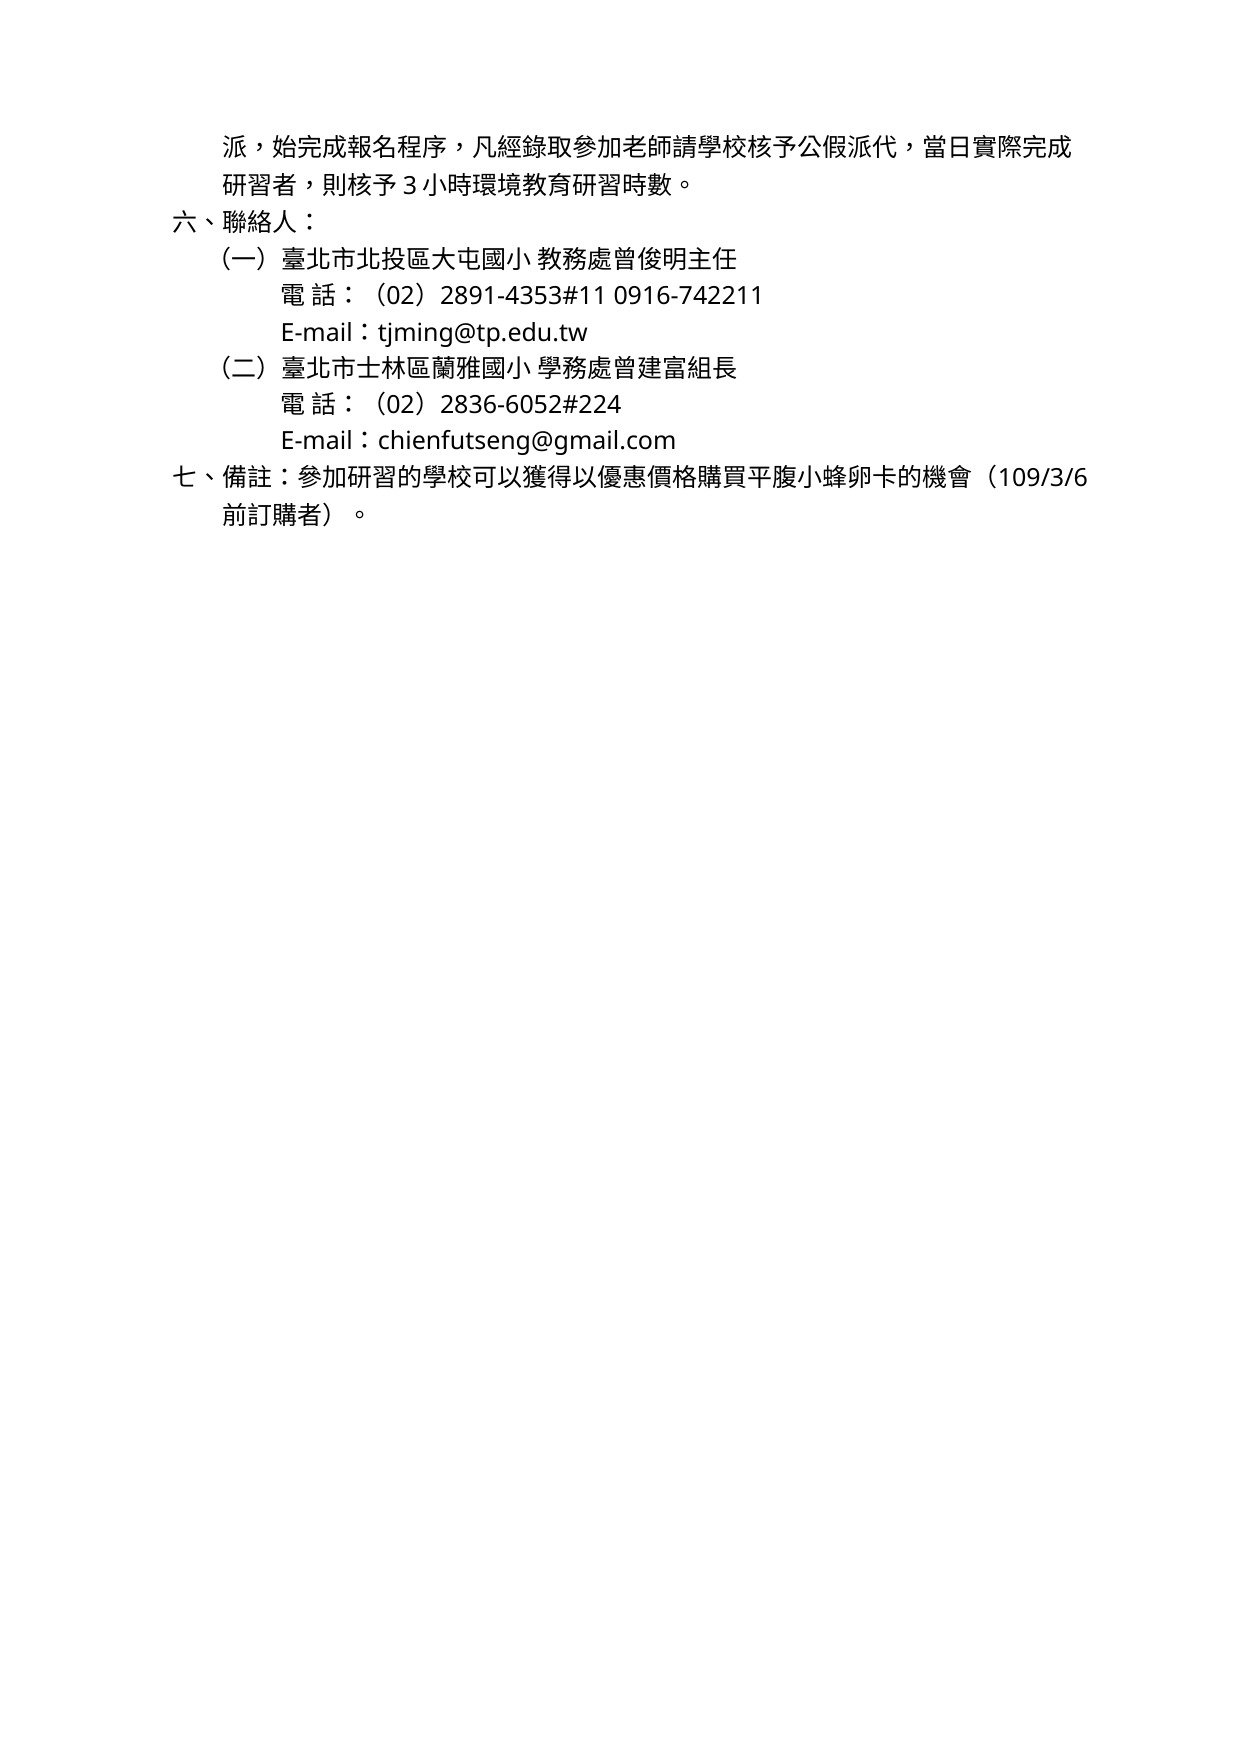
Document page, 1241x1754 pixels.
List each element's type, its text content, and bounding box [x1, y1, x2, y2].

text 七、備註：參加研習的學校可以獲得以優惠價格購買平腹小蜂卵卡的機會（109/3/6前訂購者）。 [173, 457, 1092, 532]
text E-mail：tjming@tp.edu.tw [280, 312, 1092, 348]
text E-mail：chienfutseng@gmail.com [280, 421, 1092, 457]
text 電 話：（02）2836-6052#224 [280, 384, 1092, 421]
text 電 話：（02）2891-4353#11 0916-742211 [280, 276, 1092, 312]
text （一）臺北市北投區大屯國小 教務處曾俊明主任 [207, 239, 1092, 276]
text （二）臺北市士林區蘭雅國小 學務處曾建富組長 [207, 348, 1092, 384]
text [173, 127, 1092, 202]
text 六、聯絡人： [173, 202, 1092, 239]
